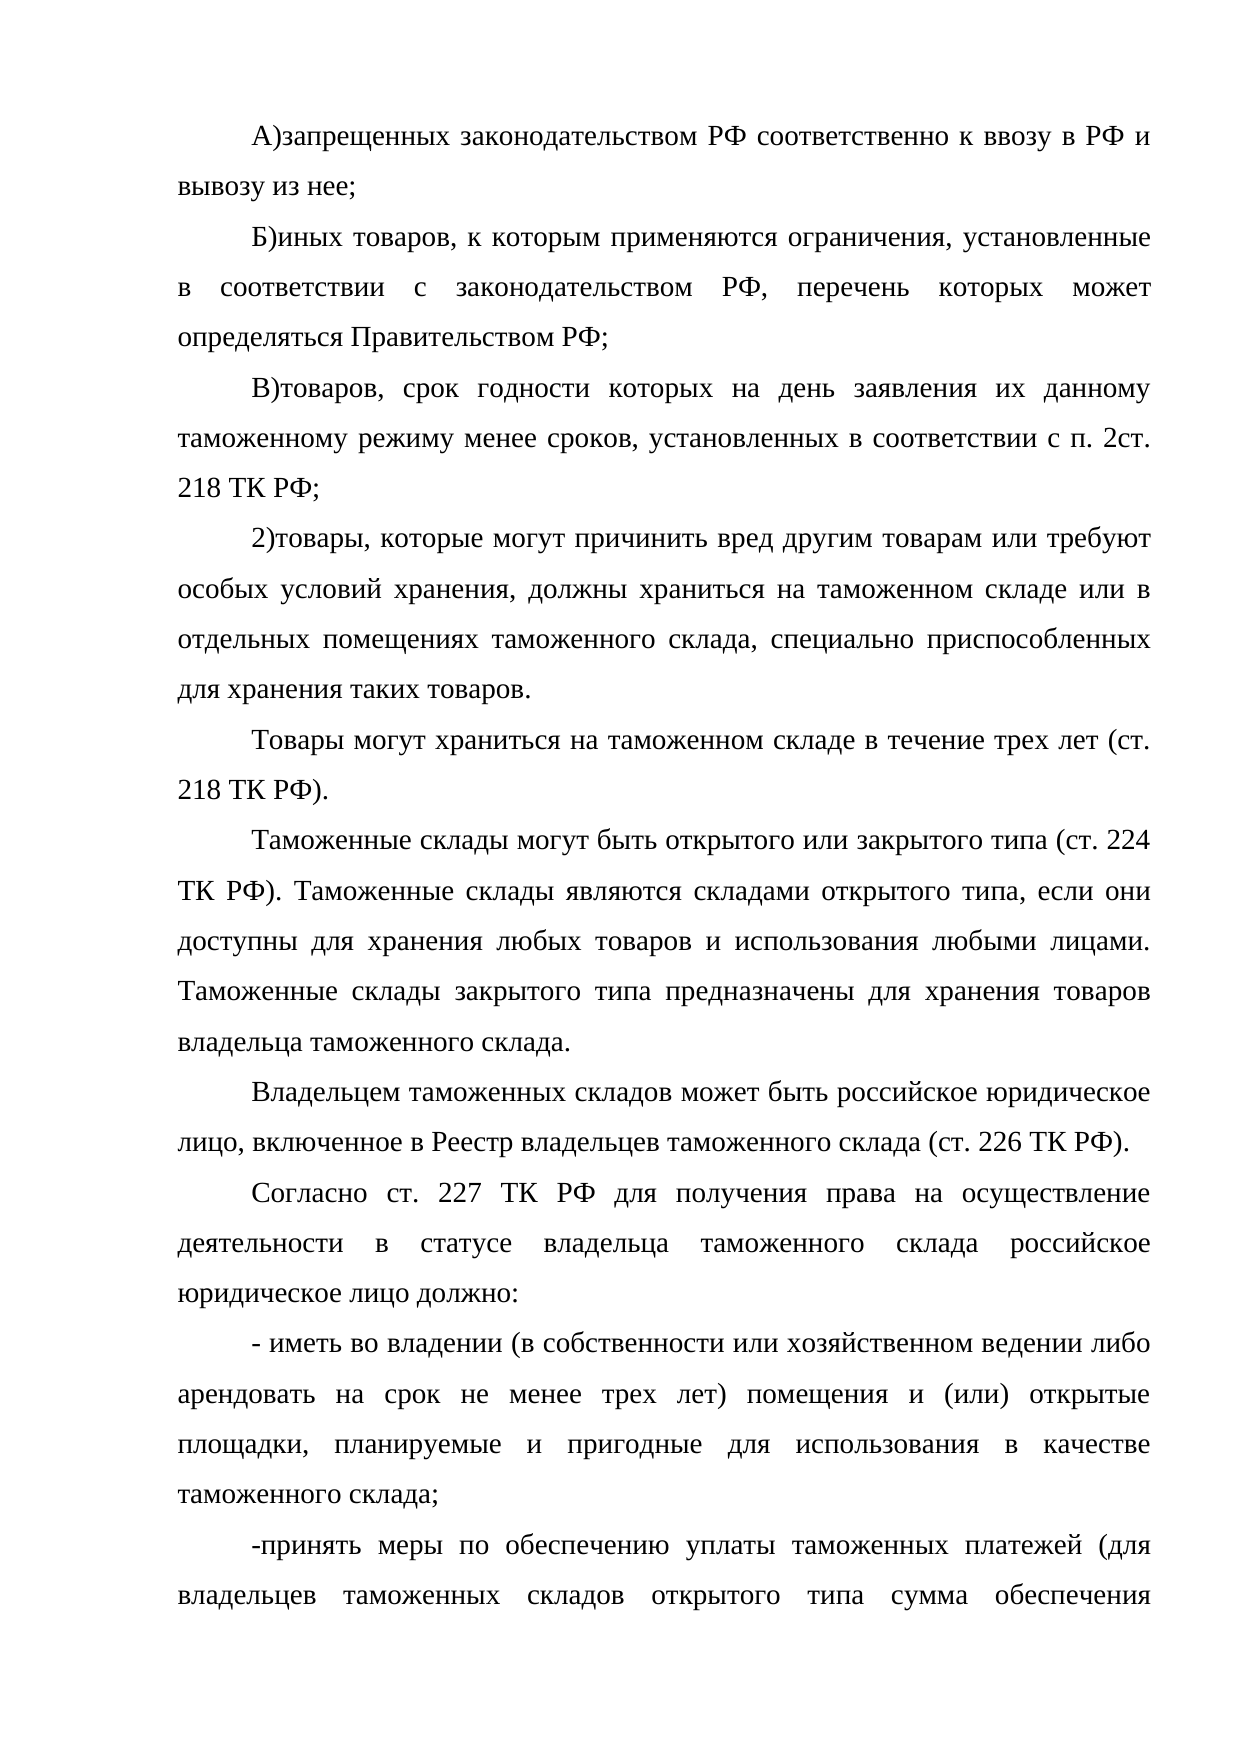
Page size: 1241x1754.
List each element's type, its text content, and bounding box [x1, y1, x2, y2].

text Товары могут храниться на таможенном складе в течение трех лет (ст. 218 ТК РФ). [177, 722, 1152, 806]
text 2)товары, которые могут причинить вред другим товарам или требуют особых условий хранения, должны храниться на таможенном складе или в отдельных помещениях таможенного склада, специально приспособленных для хранения таких товаров. [177, 521, 1152, 705]
text - иметь во владении (в собственности или хозяйственном ведении либо арендовать на срок не менее трех лет) помещения и (или) открытые площадки, планируемые и пригодные для использования в качестве таможенного склада; [177, 1326, 1152, 1510]
text В)товаров, срок годности которых на день заявления их данному таможенному режиму менее сроков, установленных в соответствии с п. 2ст. 218 ТК РФ; [177, 370, 1152, 504]
text Таможенные склады могут быть открытого или закрытого типа (ст. 224 ТК РФ). Таможенные склады являются складами открытого типа, если они доступны для хранения любых товаров и использования любыми лицами. Таможенные склады закрытого типа предназначены для хранения товаров владельца таможенного склада. [177, 822, 1152, 1057]
text А)запрещенных законодательством РФ соответственно к ввозу в РФ и вывозу из нее; [177, 118, 1152, 202]
text Согласно ст. 227 ТК РФ для получения права на осуществление деятельности в статусе владельца таможенного склада российское юридическое лицо должно: [177, 1175, 1152, 1309]
text Б)иных товаров, к которым применяются ограничения, установленные в соответствии с законодательством РФ, перечень которых может определяться Правительством РФ; [177, 219, 1152, 353]
text Владельцем таможенных складов может быть российское юридическое лицо, включенное в Реестр владельцев таможенного склада (ст. 226 ТК РФ). [177, 1074, 1152, 1158]
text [177, 1527, 1152, 1611]
